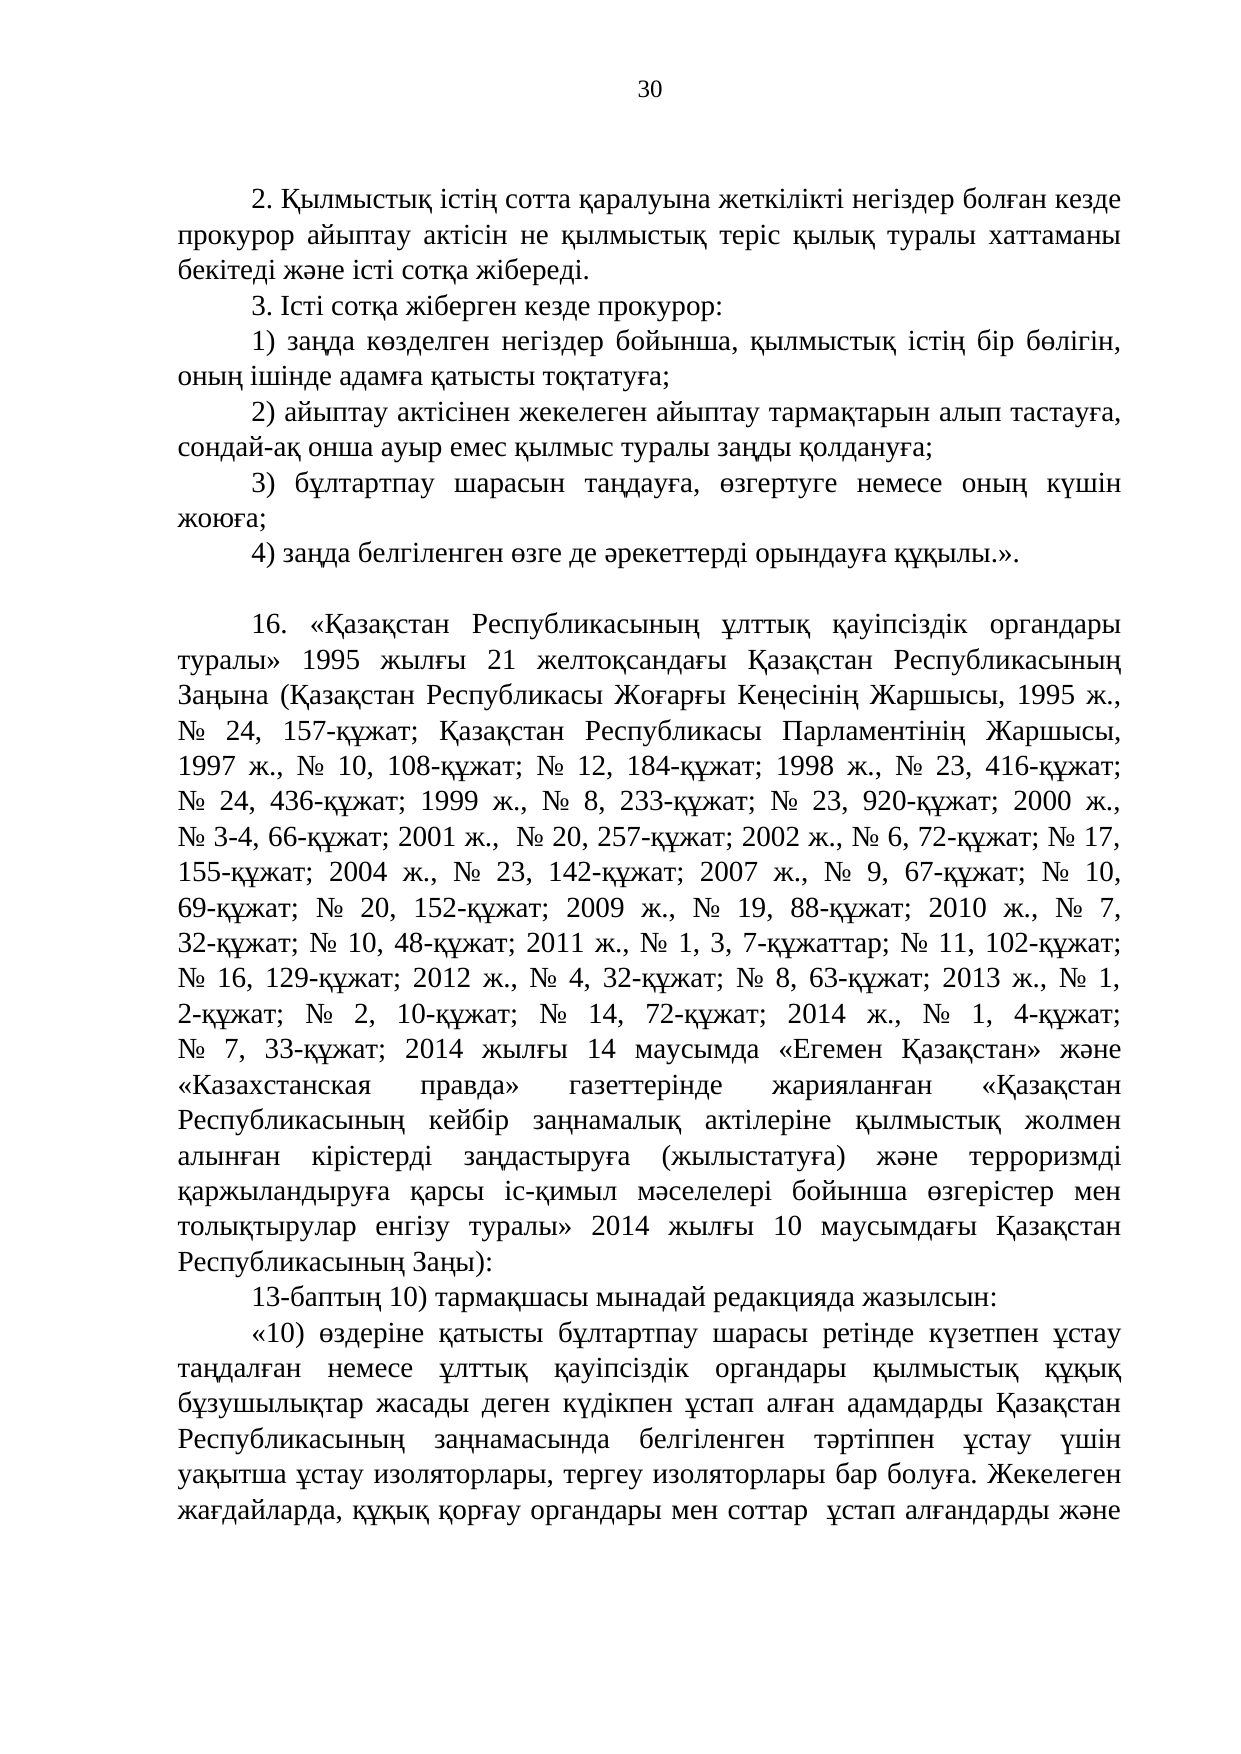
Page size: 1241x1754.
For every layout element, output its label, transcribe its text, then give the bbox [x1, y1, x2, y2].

text 1) заңда көзделген негіздер бойынша, қылмыстық істің бір бөлігін, оның ішінде адамға қатысты тоқтатуға; [177, 322, 1122, 393]
text 2) айыптау актісінен жекелеген айыптау тармақтарын алып тастауға, сондай-ақ онша ауыр емес қылмыс туралы заңды қолдануға; [177, 393, 1122, 464]
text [177, 1314, 1122, 1526]
text 4) заңда белгіленген өзге де әрекеттерді орындауға құқылы.». [177, 534, 1122, 570]
text 16. «Қазақстан Республикасының ұлттық қауіпсіздік органдары туралы» 1995 жылғы 21 желтоқсандағы Қазақстан Республикасының Заңына (Қазақстан Республикасы Жоғарғы Кеңесінің Жаршысы, 1995 ж., № 24, 157-құжат; Қазақстан Республикасы Парламентінің Жаршысы, 1997 ж., № 10, 108-құжат; № 12, 184-құжат; 1998 ж., № 23, 416-құжат; № 24, 436-құжат; 1999 ж., № 8, 233-құжат; № 23, 920-құжат; 2000 ж., № 3-4, 66-құжат; 2001 ж., № 20, 257-құжат; 2002 ж., № 6, 72-құжат; № 17, 155-құжат; 2004 ж., № 23, 142-құжат; 2007 ж., № 9, 67-құжат; № 10, 69-құжат; № 20, 152-құжат; 2009 ж., № 19, 88-құжат; 2010 ж., № 7, 32-құжат; № 10, 48-құжат; 2011 ж., № 1, 3, 7-құжаттар; № 11, 102-құжат; № 16, 129-құжат; 2012 ж., № 4, 32-құжат; № 8, 63-құжат; 2013 ж., № 1, 2-құжат; № 2, 10-құжат; № 14, 72-құжат; 2014 ж., № 1, 4-құжат; № 7, 33-құжат; 2014 жылғы 14 маусымда «Егемен Қазақстан» және «Казахстанская правда» газеттерінде жарияланған «Қазақстан Республикасының кейбір заңнамалық актілеріне қылмыстық жолмен алынған кірістерді заңдастыруға (жылыстатуға) және терроризмді қаржыландыруға қарсы іс-қимыл мәселелері бойынша өзгерістер мен толықтырулар енгізу туралы» 2014 жылғы 10 маусымдағы Қазақстан Республикасының Заңы): [177, 605, 1122, 1278]
text 3. Істі сотқа жіберген кезде прокурор: [177, 287, 1122, 322]
text 13-баптың 10) тармақшасы мынадай редакцияда жазылсын: [177, 1278, 1122, 1314]
text 3) бұлтартпау шарасын таңдауға, өзгертуге немесе оның күшін жоюға; [177, 464, 1122, 534]
text 2. Қылмыстық істің сотта қаралуына жеткілікті негіздер болған кезде прокурор айыптау актісін не қылмыстық теріс қылық туралы хаттаманы бекітеді және істі сотқа жібереді. [177, 180, 1122, 287]
